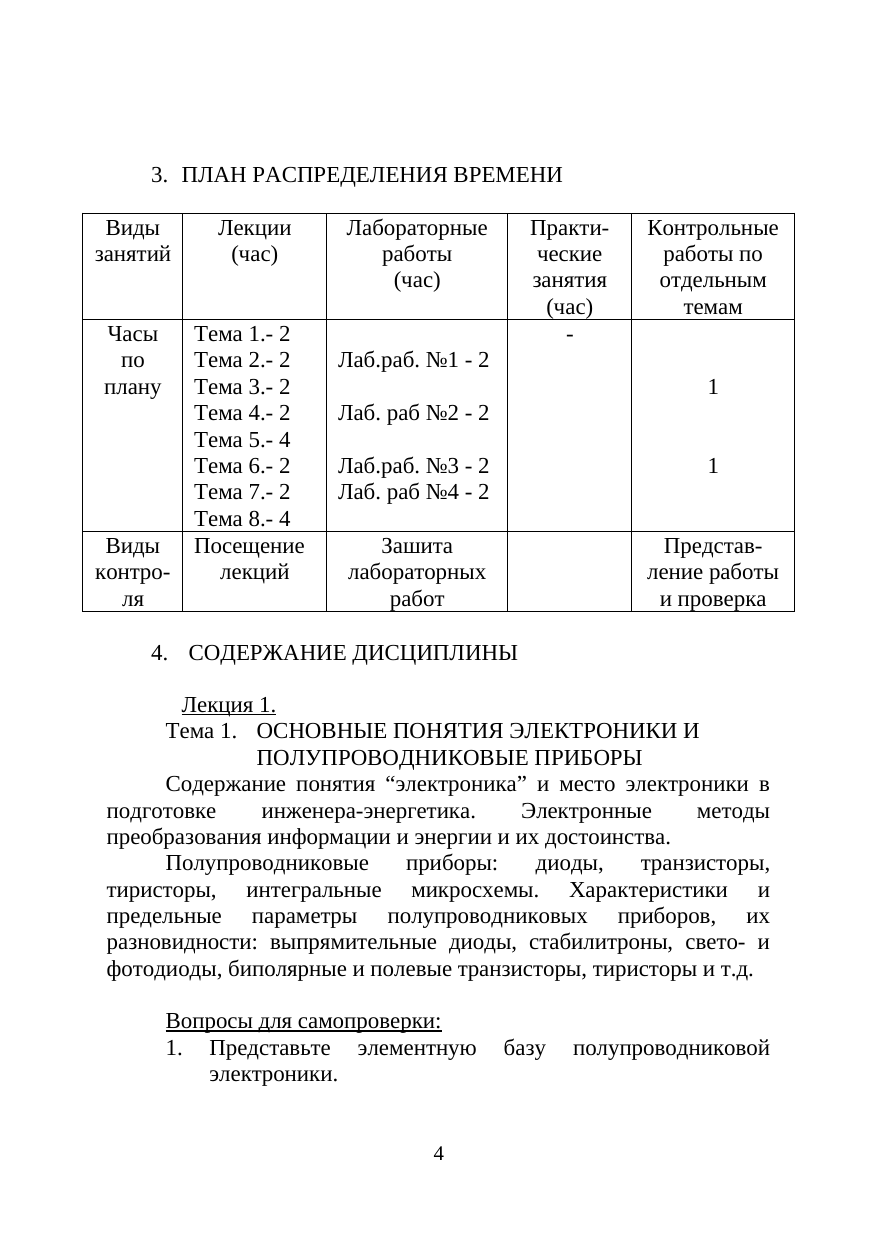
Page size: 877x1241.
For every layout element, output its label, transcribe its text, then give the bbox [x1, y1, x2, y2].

table_cell [508, 532, 631, 611]
table_header Контрольные работы по отдельным темам [632, 214, 794, 319]
table_cell Представ-ление работы и проверка [632, 532, 794, 611]
text ПОЛУПРОВОДНИКОВЫЕ ПРИБОРЫ [181, 744, 771, 770]
table_cell Тема 1.- 2 Тема 2.- 2 Тема 3.- 2 Тема 4.- 2 Тема 5.- 4 Тема 6.- 2 Тема 7.- 2 Тема 8.- 4 [183, 320, 326, 531]
table_cell Посещение лекций [183, 532, 326, 611]
text Полупроводниковые приборы: диоды, транзисторы, тиристоры, интегральные микросхемы. Характеристики и предельные параметры полупроводниковых приборов, их разновидности: выпрямительные диоды, стабилитроны, свето- и фотодиоды, биполярные и полевые транзисторы, тиристоры и т.д. [106, 849, 771, 981]
list СОДЕРЖАНИЕ ДИСЦИПЛИНЫ [151, 638, 771, 665]
table_header Лабораторные работы (час) [327, 214, 507, 319]
table_cell 1 1 [632, 320, 794, 531]
text Вопросы для самопроверки: [165, 1007, 771, 1034]
text Тема 1. ОСНОВНЫЕ ПОНЯТИЯ ЭЛЕКТРОНИКИ И [106, 718, 771, 744]
table_cell - [508, 320, 631, 531]
text Содержание понятия “электроника” и место электроники в подотовке инженера-энеретика. Электронные методы преобразования информации и энерии и их достоинства. [106, 770, 771, 849]
table_cell Часы по плану [83, 320, 182, 531]
table_cell Зашита лабораторных работ [327, 532, 507, 611]
list Представьте элементную базу полупроводниковой электроники. [165, 1034, 771, 1087]
table_header Лекции (час) [183, 214, 326, 319]
table_header Практи-ческие занятия (час) [508, 214, 631, 319]
table_cell Лаб.раб. №1 - 2 Лаб. раб №2 - 2 Лаб.раб. №3 - 2 Лаб. раб №4 - 2 [327, 320, 507, 531]
text 3. ПЛАН РАСПРЕДЕЛЕНИЯ ВРЕМЕНИ [151, 161, 771, 188]
text Лекция 1. [106, 691, 771, 718]
table_cell Виды контро-ля [83, 532, 182, 611]
table_header Виды занятий [83, 214, 182, 319]
